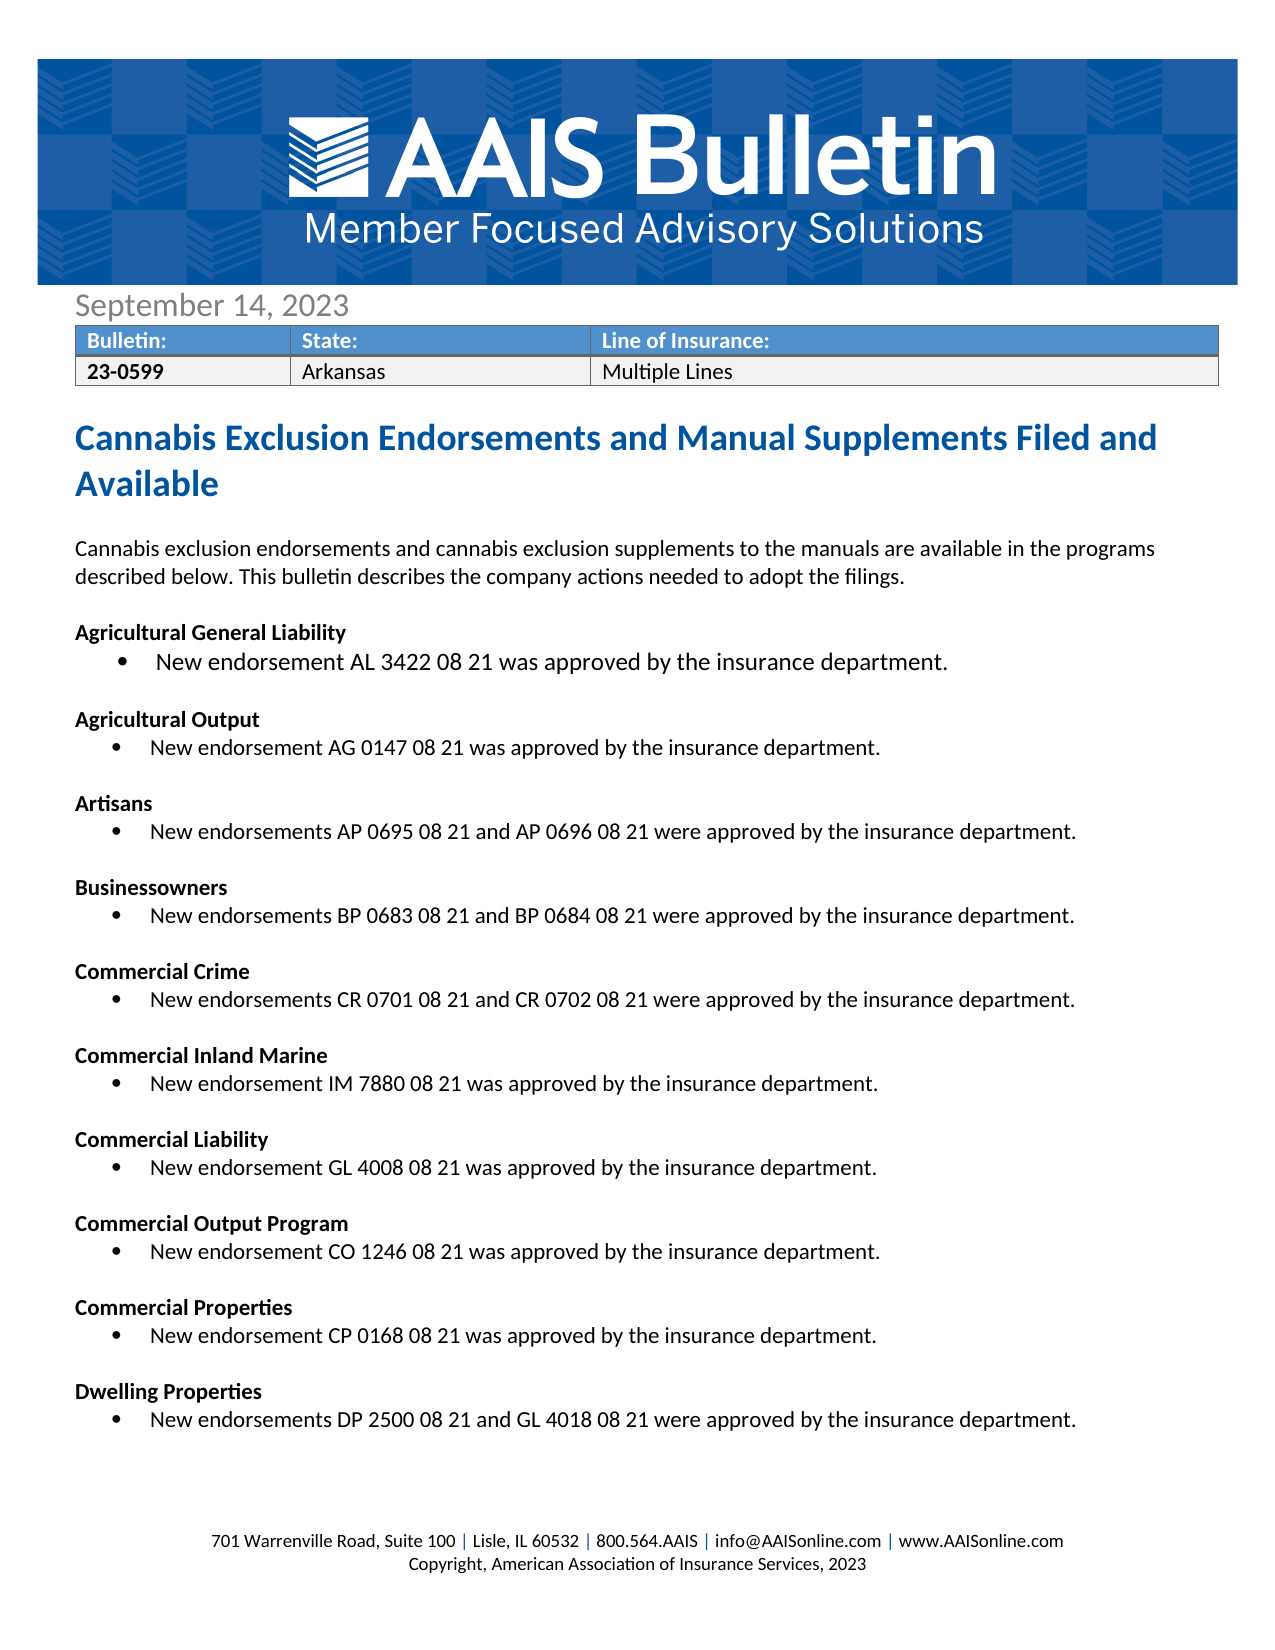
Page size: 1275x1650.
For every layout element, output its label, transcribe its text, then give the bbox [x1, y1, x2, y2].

list New endorsements CR 0701 08 21 and CR 0702 08 21 were approved by the insurance department. [112, 985, 1200, 1013]
text Commercial Output Program [75, 1209, 1200, 1237]
list New endorsement AG 0147 08 21 was approved by the insurance department. [112, 733, 1200, 761]
text Businessowners [75, 873, 1200, 901]
text Artisans [75, 789, 1200, 817]
text Commercial Inland Marine [75, 1041, 1200, 1069]
list New endorsements AP 0695 08 21 and AP 0696 08 21 were approved by the insurance department. [112, 817, 1200, 845]
text Agricultural Output [75, 705, 1200, 733]
table_cell [291, 357, 590, 385]
table_header Line of Insurance: [591, 326, 1218, 354]
list New endorsement IM 7880 08 21 was approved by the insurance department. [112, 1069, 1200, 1097]
picture [37, 59, 1238, 285]
text Commercial Liability [75, 1125, 1200, 1153]
text Commercial Crime [75, 957, 1200, 985]
text Agricultural General Liability [75, 618, 1200, 646]
text September 14, 2023 [75, 112, 1200, 325]
table_cell 23-0599 [76, 357, 290, 385]
text Cannabis exclusion endorsements and cannabis exclusion supplements to the manuals are available in the programs described below. This bulletin describes the company actions needed to adopt the filings. [75, 534, 1200, 590]
text Dwelling Properties [75, 1377, 1200, 1405]
list New endorsement CP 0168 08 21 was approved by the insurance department. [112, 1321, 1200, 1349]
text Commercial Properties [75, 1293, 1200, 1321]
table_header State: [291, 326, 590, 354]
text Cannabis Exclusion Endorsements and Manual Supplements Filed and Available [75, 414, 1200, 506]
list New endorsements DP 2500 08 21 and GL 4018 08 21 were approved by the insurance department. [112, 1405, 1200, 1433]
list New endorsement AL 3422 08 21 was approved by the insurance department. [118, 646, 1200, 677]
list New endorsement CO 1246 08 21 was approved by the insurance department. [112, 1237, 1200, 1265]
table_cell [591, 357, 1218, 385]
list New endorsements BP 0683 08 21 and BP 0684 08 21 were approved by the insurance department. [112, 901, 1200, 929]
list New endorsement GL 4008 08 21 was approved by the insurance department. [112, 1153, 1200, 1181]
table_header Bulletin: [76, 326, 290, 354]
